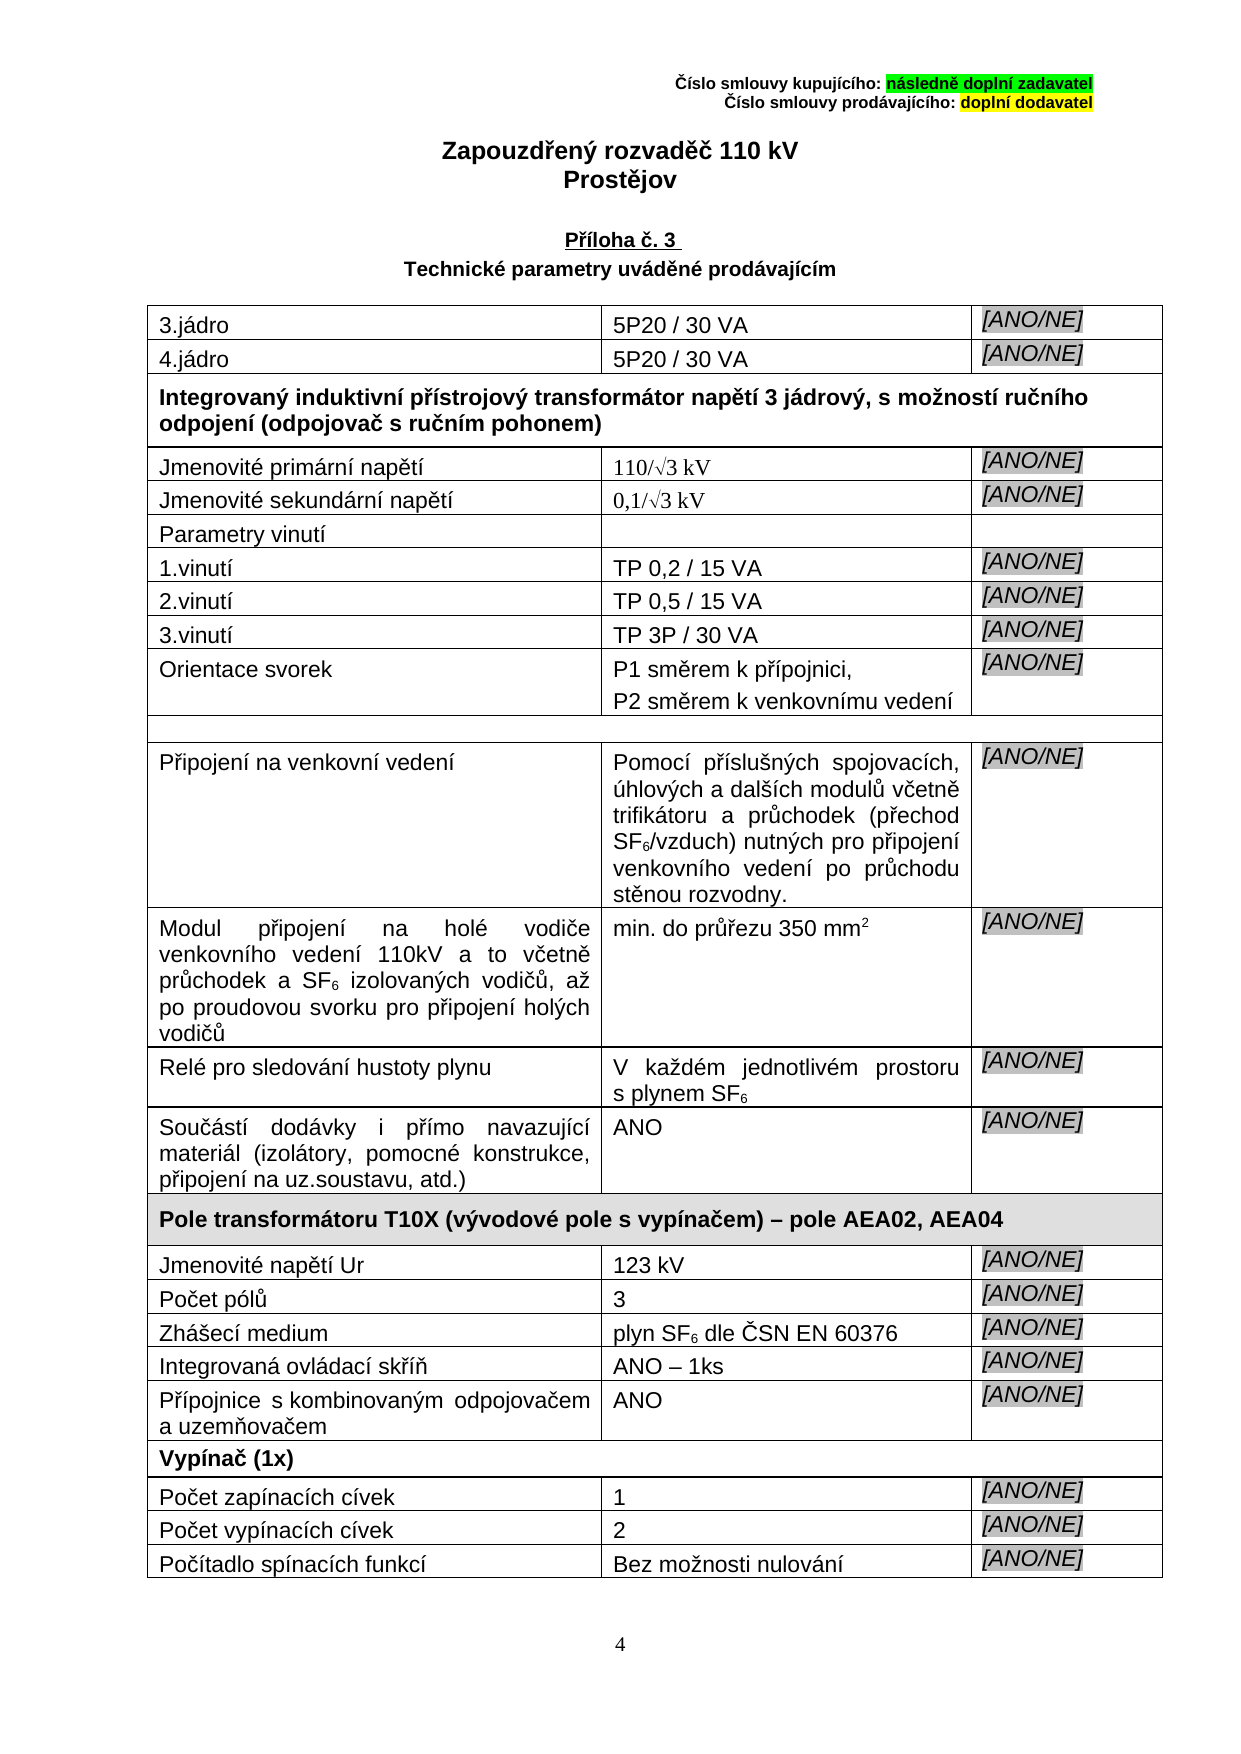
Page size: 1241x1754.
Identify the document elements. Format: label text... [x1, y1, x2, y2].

table_cell Zhášecí medium [148, 1314, 601, 1346]
table_cell Integrovaný induktivní přístrojový transformátor napětí 3 jádrový, s možností ručního odpojení (odpojovač s ručním pohonem) [148, 374, 1162, 446]
table_cell [148, 716, 1162, 742]
table_cell P1 směrem k přípojnici, P2 směrem k venkovnímu vedení [602, 649, 971, 714]
table_cell 123 kV [602, 1246, 971, 1279]
table_cell 2 [602, 1511, 971, 1544]
table_cell [ANO/NE] [972, 1478, 1162, 1510]
table_cell [ANO/NE] [972, 306, 1162, 339]
table_cell [ANO/NE] [972, 548, 1162, 581]
table_cell [ANO/NE] [972, 1545, 1162, 1577]
table_cell [ANO/NE] [972, 340, 1162, 372]
table_cell TP 3P / 30 VA [602, 616, 971, 648]
table_cell 1 [602, 1478, 971, 1510]
table_cell [ANO/NE] [972, 1280, 1162, 1312]
table_cell Orientace svorek [148, 649, 601, 714]
table_cell V každém jednotlivém prostoru s plynem SF6 [602, 1048, 971, 1106]
table_cell Připojení na venkovní vedení [148, 743, 601, 907]
table_cell plyn SF6 dle ČSN EN 60376 [602, 1314, 971, 1346]
table_cell 4.jádro [148, 340, 601, 372]
table_cell Parametry vinutí [148, 515, 601, 547]
table_cell Relé pro sledování hustoty plynu [148, 1048, 601, 1106]
table_cell ANO – 1ks [602, 1347, 971, 1380]
table_cell 5P20 / 30 VA [602, 340, 971, 372]
table_cell 110/3 kV [602, 448, 971, 480]
table_cell ANO [602, 1108, 971, 1193]
table_cell 3.vinutí [148, 616, 601, 648]
table_cell Počet zapínacích cívek [148, 1478, 601, 1510]
table_cell Integrovaná ovládací skříň [148, 1347, 601, 1380]
table_cell [ANO/NE] [972, 1381, 1162, 1440]
table_cell [ANO/NE] [972, 1314, 1162, 1346]
table_cell [ANO/NE] [972, 481, 1162, 514]
table_cell [ANO/NE] [972, 1246, 1162, 1279]
table_cell Modul připojení na holé vodiče venkovního vedení 110kV a to včetně průchodek a SF6 izolovaných vodičů, až po proudovou svorku pro připojení holých vodičů [148, 908, 601, 1046]
table_cell 3 [602, 1280, 971, 1312]
table_cell 0,1/3 kV [602, 481, 971, 514]
table_cell Součástí dodávky i přímo navazující materiál (izolátory, pomocné konstrukce, připojení na uz.soustavu, atd.) [148, 1108, 601, 1193]
table_cell 2.vinutí [148, 582, 601, 614]
table_cell TP 0,5 / 15 VA [602, 582, 971, 614]
table_cell Počet pólů [148, 1280, 601, 1312]
table_cell Pomocí příslušných spojovacích, úhlových a dalších modulů včetně trifikátoru a průchodek (přechod SF6/vzduch) nutných pro připojení venkovního vedení po průchodu stěnou rozvodny. [602, 743, 971, 907]
table_cell Pole transformátoru T10X (vývodové pole s vypínačem) – pole AEA02, AEA04 [148, 1194, 1162, 1245]
table_cell [ANO/NE] [972, 448, 1162, 480]
table_cell Jmenovité sekundární napětí [148, 481, 601, 514]
table_cell [ANO/NE] [972, 908, 1162, 1046]
table_cell [ANO/NE] [972, 1511, 1162, 1544]
table_cell [ANO/NE] [972, 1108, 1162, 1193]
table_cell Jmenovité primární napětí [148, 448, 601, 480]
table_cell ANO [602, 1381, 971, 1440]
table_cell Počítadlo spínacích funkcí [148, 1545, 601, 1577]
table_cell [ANO/NE] [972, 1048, 1162, 1106]
table_cell [ANO/NE] [972, 649, 1162, 714]
table_cell Jmenovité napětí Ur [148, 1246, 601, 1279]
table_cell Vypínač (1x) [148, 1441, 1162, 1476]
table_cell Počet vypínacích cívek [148, 1511, 601, 1544]
table_cell [ANO/NE] [972, 743, 1162, 907]
table_cell min. do průřezu 350 mm2 [602, 908, 971, 1046]
table_cell Přípojnice s kombinovaným odpojovačem a uzemňovačem [148, 1381, 601, 1440]
table_cell TP 0,2 / 15 VA [602, 548, 971, 581]
table_cell 1.vinutí [148, 548, 601, 581]
table_cell Bez možnosti nulování [602, 1545, 971, 1577]
table_cell 3.jádro [148, 306, 601, 339]
table_cell [ANO/NE] [972, 616, 1162, 648]
table_cell [ANO/NE] [972, 1347, 1162, 1380]
table_cell [ANO/NE] [972, 582, 1162, 614]
table_cell [602, 515, 971, 547]
table_cell 5P20 / 30 VA [602, 306, 971, 339]
table_cell [972, 515, 1162, 547]
